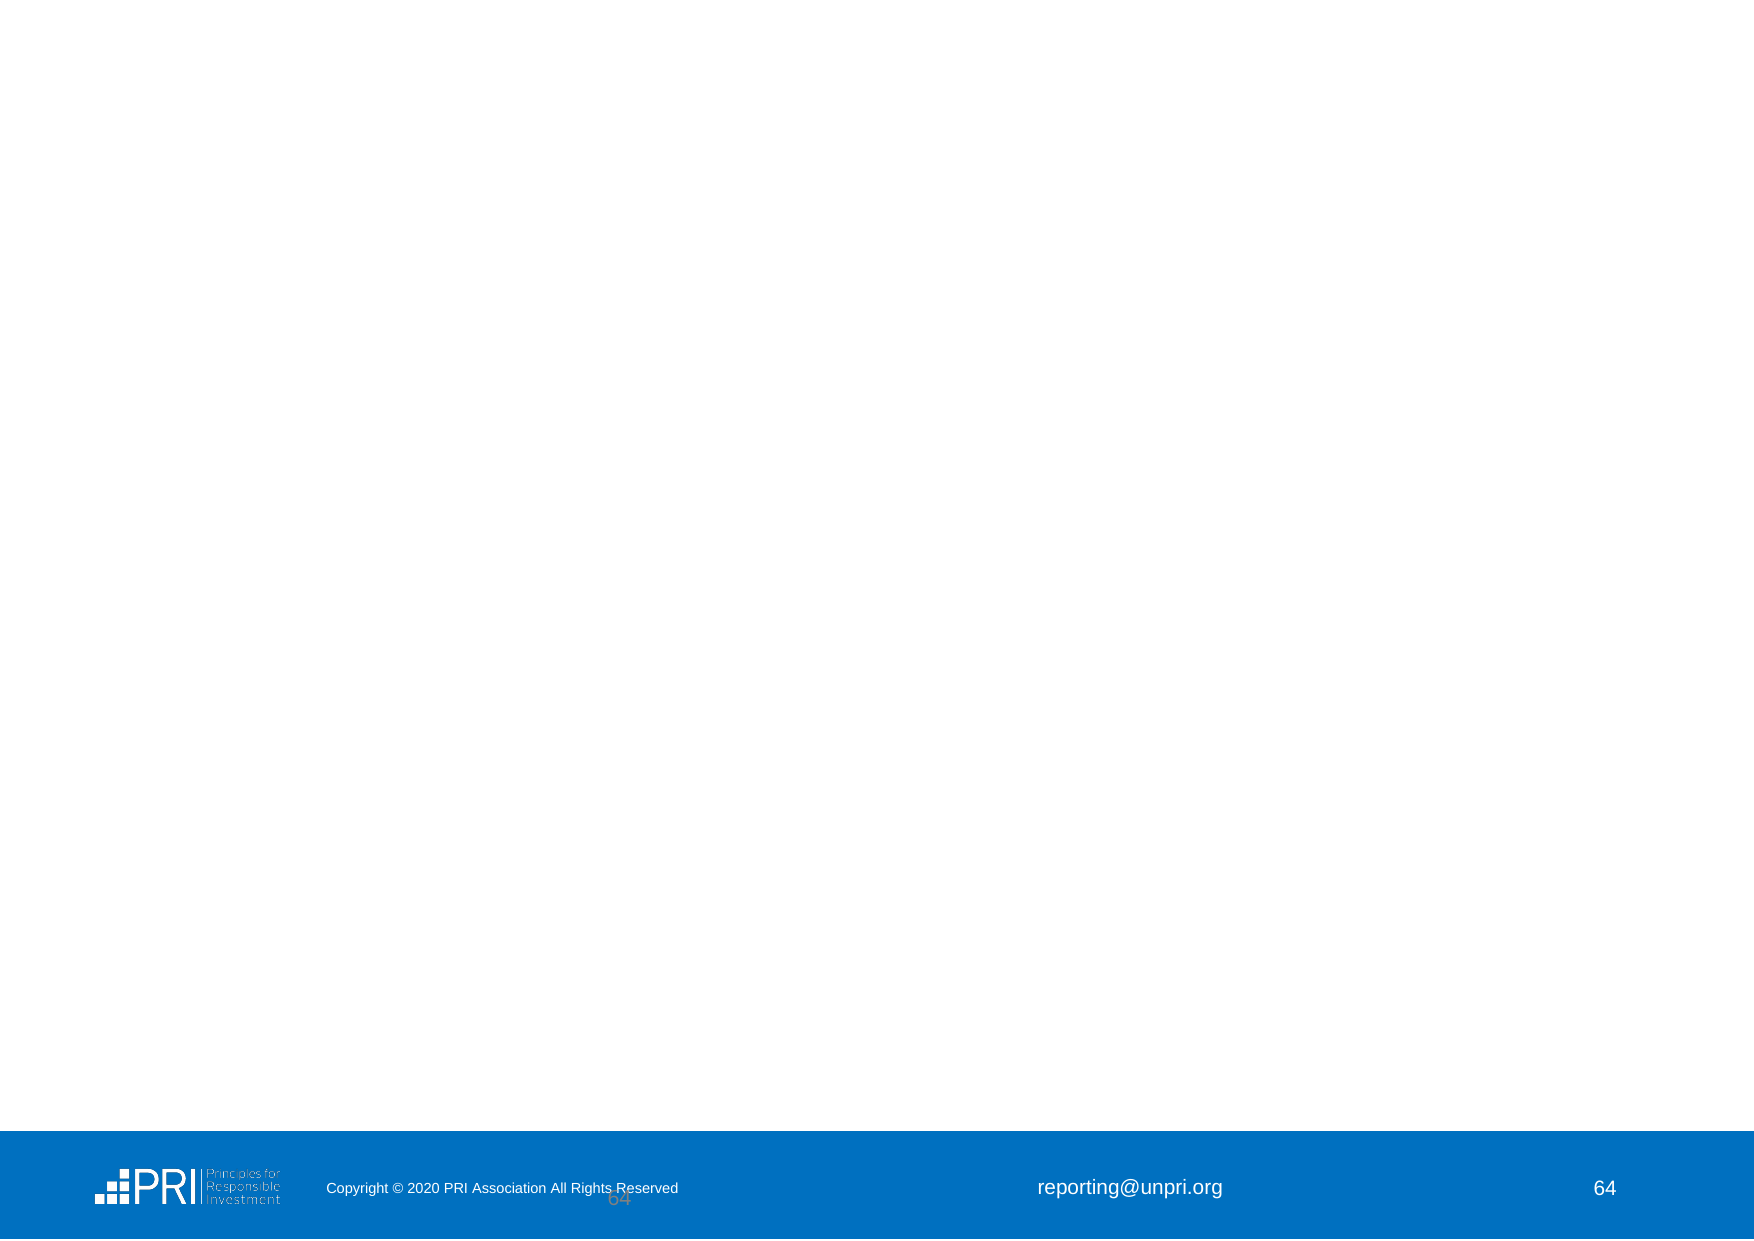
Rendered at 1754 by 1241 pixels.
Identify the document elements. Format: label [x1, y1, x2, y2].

picture [92, 1166, 282, 1207]
